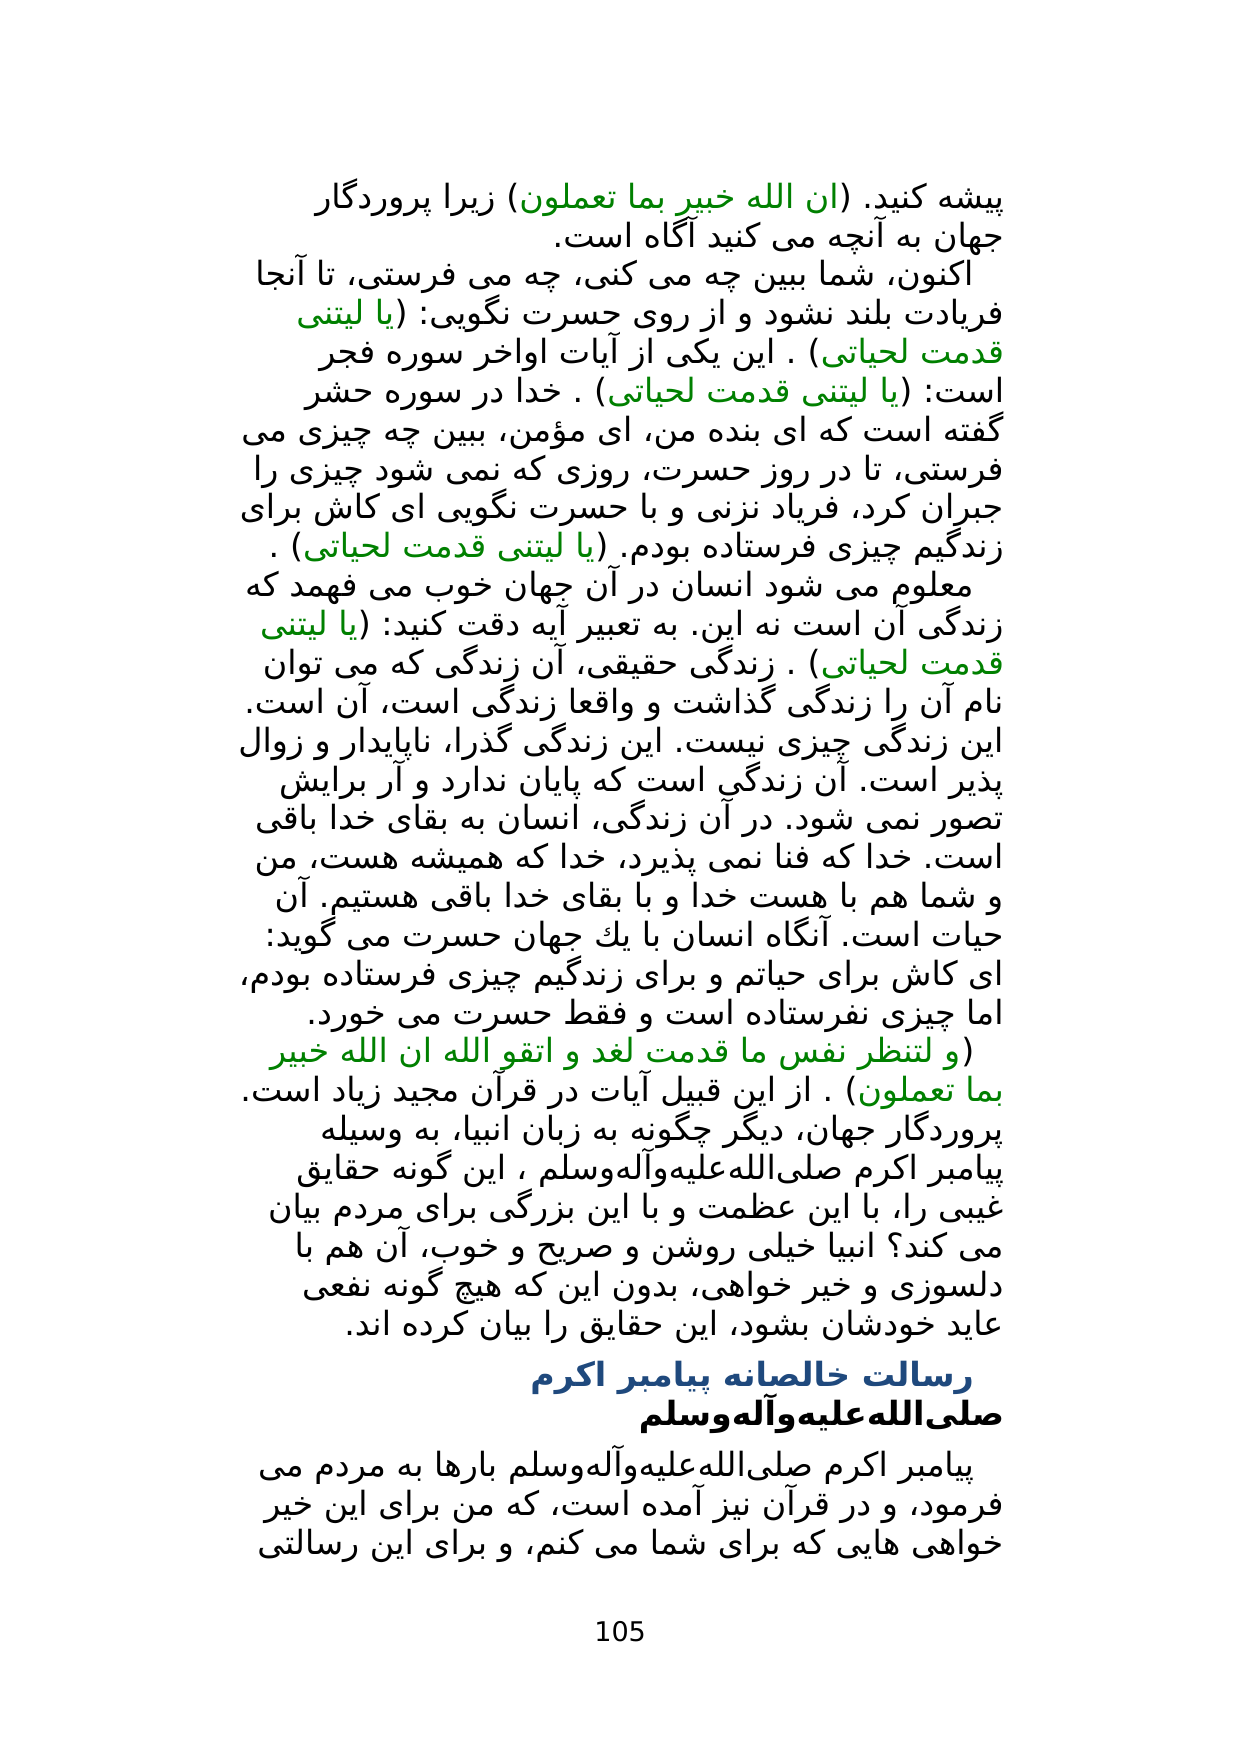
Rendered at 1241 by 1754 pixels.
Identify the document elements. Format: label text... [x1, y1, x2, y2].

text معلوم مى شود انسان در آن جهان خوب مى فهمد كه زندگى آن است نه اين. به تعبير آيه دقت كنيد: (يا ليتنى قدمت لحياتى) . زندگى حقيقى، آن زندگى كه مى توان نام آن را زندگى گذاشت و واقعا زندگى است، آن است. اين زندگى چيزى نيست. اين زندگى گذرا، ناپايدار و زوال پذير است. آن زندگى است كه پايان ندارد و آر برايش تصور نمى شود. در آن زندگى، انسان به بقاى خدا باقى است. خدا كه فنا نمى پذيرد، خدا كه هميشه هست، من و شما هم با هست خدا و با بقاى خدا باقى هستيم. آن حيات است. آنگاه انسان با يك جهان حسرت مى گويد: اى كاش براى حياتم و براى زندگيم چيزى فرستاده بودم، اما چيزى نفرستاده است و فقط حسرت مى خورد. [236, 566, 1004, 1032]
text (و لتنظر نفس ما قدمت لغد و اتقو الله ان الله خبير بما تعملون) . از اين قبيل آيات در قرآن مجيد زياد است. پروردگار جهان، ديگر چگونه به زبان انبيا، به وسيله پيامبر اكرم صلى‌الله‌عليه‌وآله‌وسلم ، اين گونه حقايق غيبى را، با اين عظمت و با اين بزرگى براى مردم بيان مى كند؟ انبيا خيلى روشن و صريح و خوب، آن هم با دلسوزى و خير خواهى، بدون اين كه هيچ گونه نفعى عايد خودشان بشود، اين حقايق را بيان كرده اند. [236, 1032, 1004, 1343]
text اكنون، شما ببين چه مى كنى، چه مى فرستى، تا آنجا فريادت بلند نشود و از روى حسرت نگويى: (يا ليتنى قدمت لحياتى) . اين يكى از آيات اواخر سوره فجر است: (يا ليتنى قدمت لحياتى) . خدا در سوره حشر گفته است كه اى بنده من، اى مؤمن، ببين چه چيزى مى فرستى، تا در روز حسرت، روزى كه نمى شود چيزى را جبران كرد، فرياد نزنى و با حسرت نگويى اى كاش براى زندگيم چيزى فرستاده بودم. (يا ليتنى قدمت لحياتى) . [236, 255, 1004, 566]
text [236, 177, 1004, 255]
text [236, 1446, 1004, 1562]
subtitle رسالت خالصانه پيامبر اكرم صلى‌الله‌عليه‌وآله‌وسلم [236, 1355, 1004, 1433]
